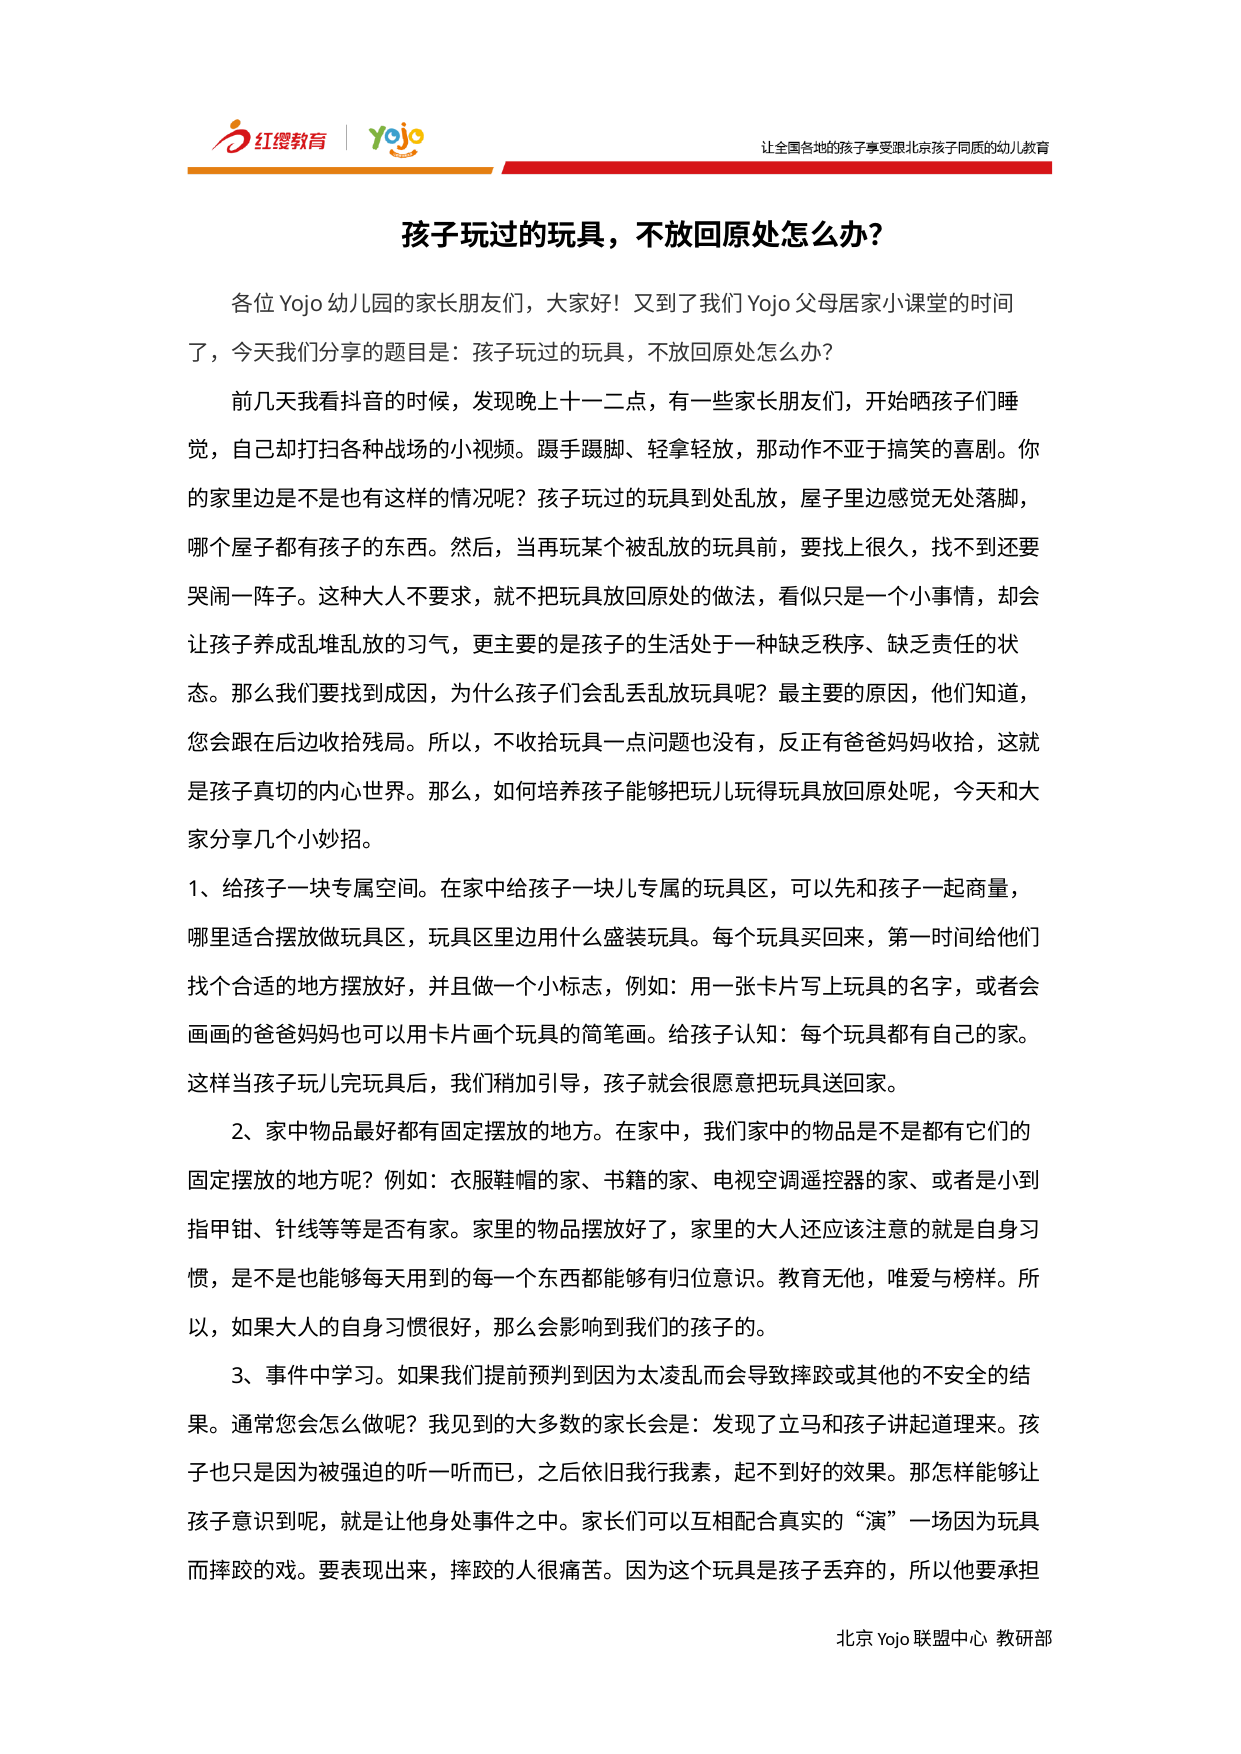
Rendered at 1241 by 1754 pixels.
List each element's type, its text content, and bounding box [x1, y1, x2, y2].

picture [187, 90, 1053, 192]
text 各位Yojo幼儿园的家长朋友们，大家好！又到了我们Yojo父母居家小课堂的时间了，今天我们分享的题目是：孩子玩过的玩具，不放回原处怎么办？ [187, 286, 1053, 367]
list 家中物品最好都有固定摆放的地方。在家中，我们家中的物品是不是都有它们的固定摆放的地方呢？例如：衣服鞋帽的家、书籍的家、电视空调遥控器的家、或者是小到指甲钳、针线等等是否有家。家里的物品摆放好了，家里的大人还应该注意的就是自身习惯，是不是也能够每天用到的每一个东西都能够有归位意识。教育无他，唯爱与榜样。所以，如果大人的自身习惯很好，那么会影响到我们的孩子的。 [187, 1114, 1053, 1342]
text 孩子玩过的玩具，不放回原处怎么办？ [187, 200, 1053, 265]
text 前几天我看抖音的时候，发现晚上十一二点，有一些家长朋友们，开始晒孩子们睡觉，自己却打扫各种战场的小视频。蹑手蹑脚、轻拿轻放，那动作不亚于搞笑的喜剧。你的家里边是不是也有这样的情况呢？孩子玩过的玩具到处乱放，屋子里边感觉无处落脚，哪个屋子都有孩子的东西。然后，当再玩某个被乱放的玩具前，要找上很久，找不到还要哭闹一阵子。这种大人不要求，就不把玩具放回原处的做法，看似只是一个小事情，却会让孩子养成乱堆乱放的习气，更主要的是孩子的生活处于一种缺乏秩序、缺乏责任的状态。那么我们要找到成因，为什么孩子们会乱丢乱放玩具呢？最主要的原因，他们知道，您会跟在后边收拾残局。所以，不收拾玩具一点问题也没有，反正有爸爸妈妈收拾，这就是孩子真切的内心世界。那么，如何培养孩子能够把玩儿玩得玩具放回原处呢，今天和大家分享几个小妙招。 1、给孩子一块专属空间。在家中给孩子一块儿专属的玩具区，可以先和孩子一起商量，哪里适合摆放做玩具区，玩具区里边用什么盛装玩具。每个玩具买回来，第一时间给他们找个合适的地方摆放好，并且做一个小标志，例如：用一张卡片写上玩具的名字，或者会画画的爸爸妈妈也可以用卡片画个玩具的简笔画。给孩子认知：每个玩具都有自己的家。这样当孩子玩儿完玩具后，我们稍加引导，孩子就会很愿意把玩具送回家。 [187, 383, 1053, 1098]
